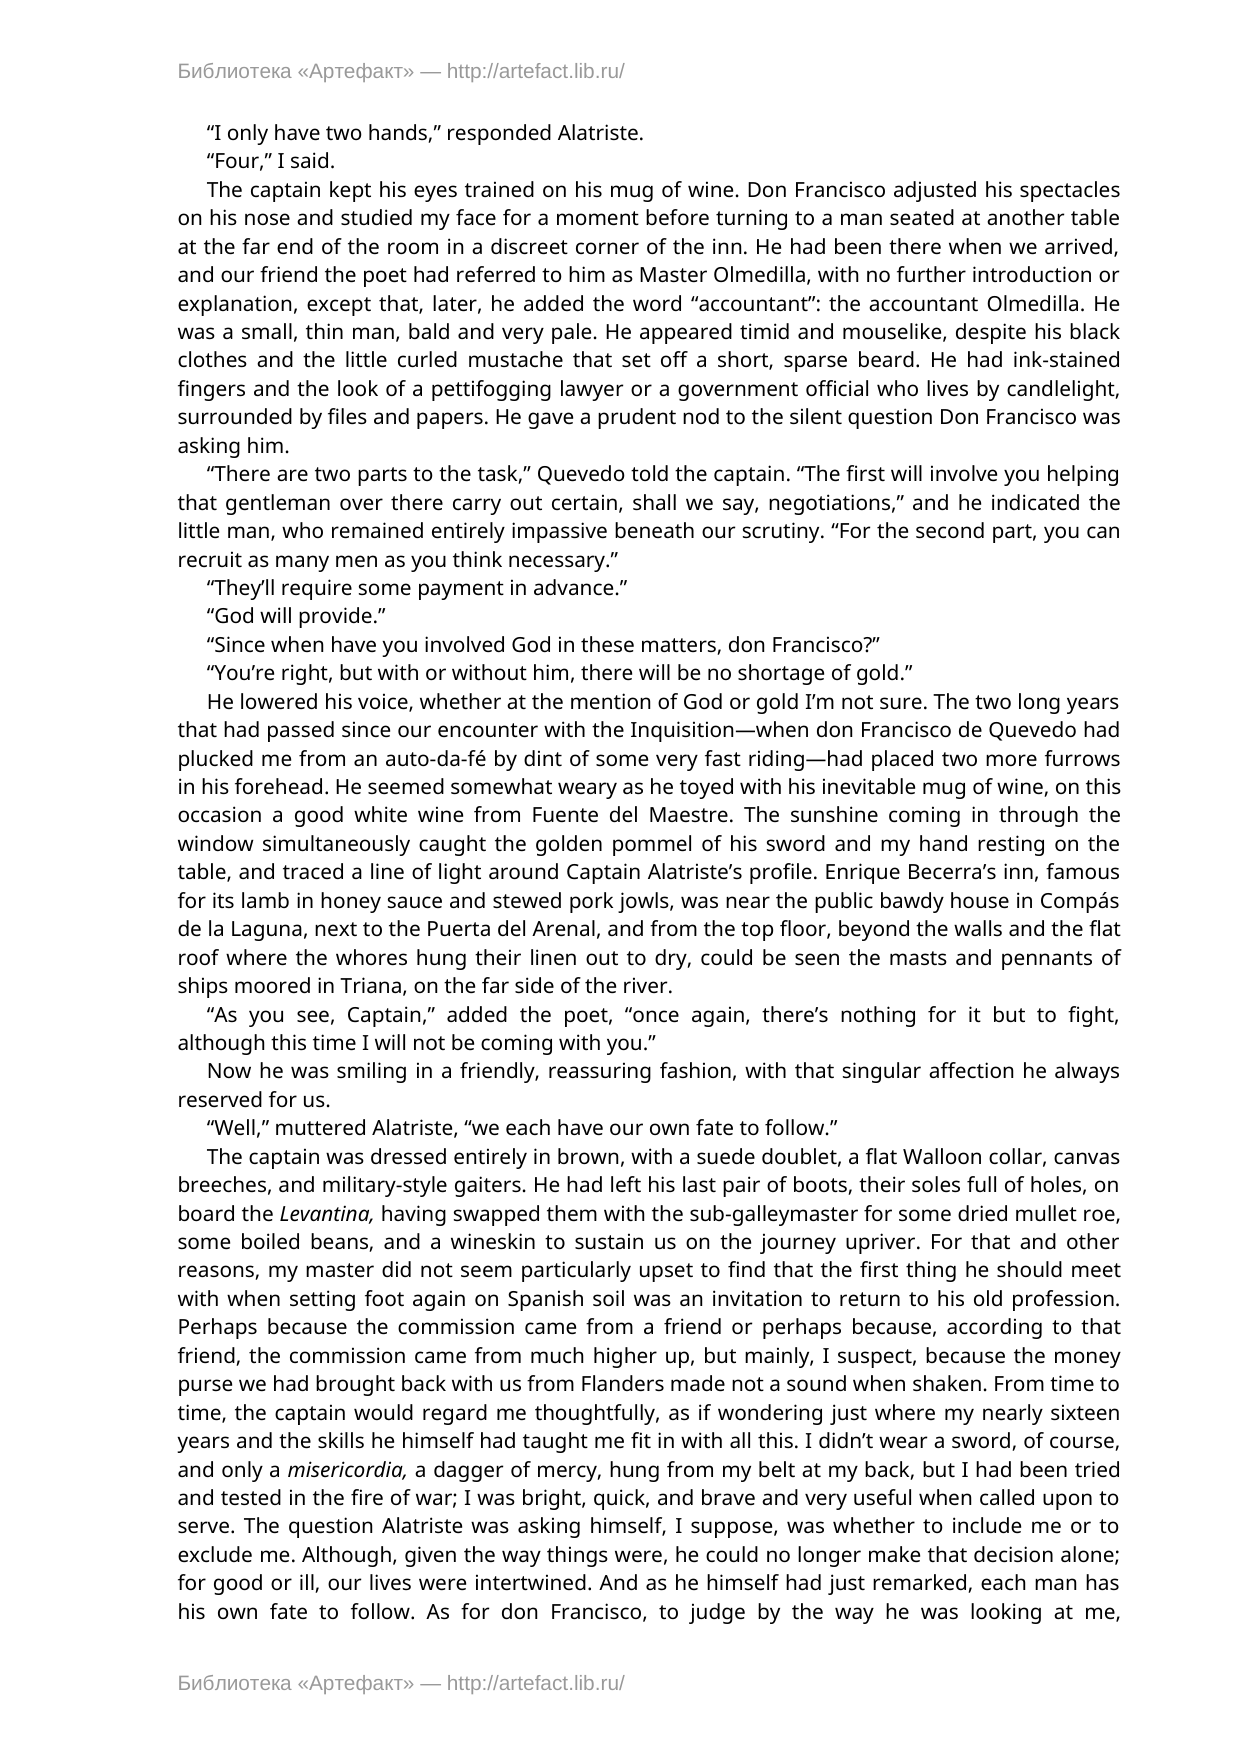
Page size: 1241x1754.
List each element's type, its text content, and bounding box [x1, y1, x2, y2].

text “God will provide.” [177, 602, 1122, 630]
text “I only have two hands,” responded Alatriste. [177, 118, 1122, 147]
text “As you see, Captain,” added the poet, “once again, there’s nothing for it but to fight, although this time I will not be coming with you.” [177, 1000, 1122, 1057]
text He lowered his voice, whether at the mention of God or gold I’m not sure. The two long years that had passed since our encounter with the Inquisition—when don Francisco de Quevedo had plucked me from an auto-da-fé by dint of some very fast riding—had placed two more furrows in his forehead. He seemed somewhat weary as he toyed with his inevitable mug of wine, on this occasion a good white wine from Fuente del Maestre. The sunshine coming in through the window simultaneously caught the golden pommel of his sword and my hand resting on the table, and traced a line of light around Captain Alatriste’s profile. Enrique Becerra’s inn, famous for its lamb in honey sauce and stewed pork jowls, was near the public bawdy house in Compás de la Laguna, next to the Puerta del Arenal, and from the top floor, beyond the walls and the flat roof where the whores hung their linen out to dry, could be seen the masts and pennants of ships moored in Triana, on the far side of the river. [177, 687, 1122, 1000]
text “They’ll require some payment in advance.” [177, 573, 1122, 602]
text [177, 1142, 1122, 1625]
text “You’re right, but with or without him, there will be no shortage of gold.” [177, 658, 1122, 687]
text “Four,” I said. [177, 147, 1122, 175]
text “Since when have you involved God in these matters, don Francisco?” [177, 630, 1122, 658]
text Now he was smiling in a friendly, reassuring fashion, with that singular affection he always reserved for us. [177, 1057, 1122, 1113]
text “There are two parts to the task,” Quevedo told the captain. “The first will involve you helping that gentleman over there carry out certain, shall we say, negotiations,” and he indicated the little man, who remained entirely impassive beneath our scrutiny. “For the second part, you can recruit as many men as you think necessary.” [177, 459, 1122, 573]
text “Well,” muttered Alatriste, “we each have our own fate to follow.” [177, 1113, 1122, 1142]
text The captain kept his eyes trained on his mug of wine. Don Francisco adjusted his spectacles on his nose and studied my face for a moment before turning to a man seated at another table at the far end of the room in a discreet corner of the inn. He had been there when we arrived, and our friend the poet had referred to him as Master Olmedilla, with no further introduction or explanation, except that, later, he added the word “accountant”: the accountant Olmedilla. He was a small, thin man, bald and very pale. He appeared timid and mouselike, despite his black clothes and the little curled mustache that set off a short, sparse beard. He had ink-stained fingers and the look of a pettifogging lawyer or a government official who lives by candlelight, surrounded by files and papers. He gave a prudent nod to the silent question Don Francisco was asking him. [177, 175, 1122, 459]
